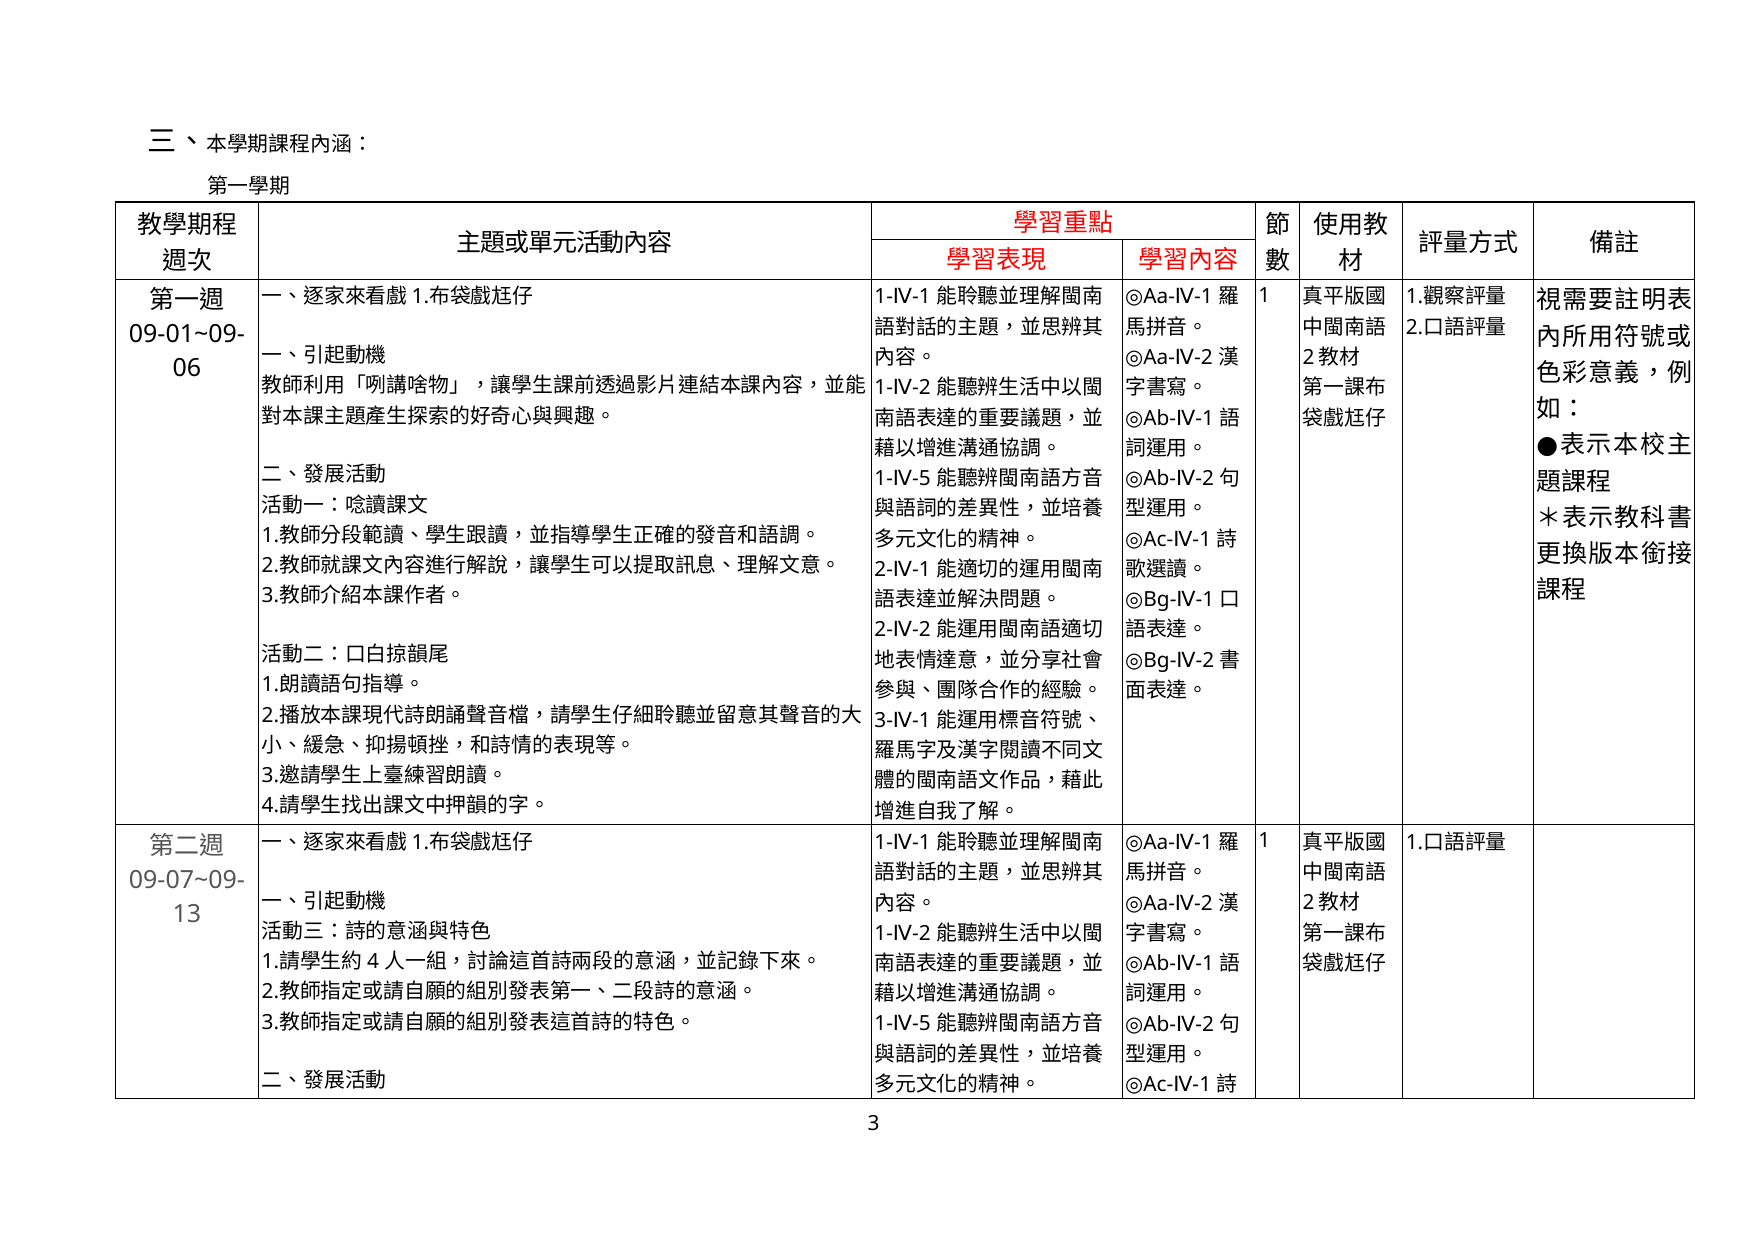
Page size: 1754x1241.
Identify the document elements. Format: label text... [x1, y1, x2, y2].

table_cell 1.口語評量 [1403, 825, 1533, 1098]
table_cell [259, 825, 871, 1098]
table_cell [1300, 825, 1402, 1098]
table_cell 真平版國中閩南語2教材 第一課布袋戲尪仔 [1300, 280, 1402, 824]
table_header 使用教材 [1300, 203, 1402, 279]
table_header 學習重點 [872, 203, 1255, 239]
table_cell 1 [1256, 280, 1299, 824]
text 第一學期 [207, 160, 1636, 201]
table_header 評量方式 [1403, 203, 1533, 279]
table_cell 1.觀察評量 2.口語評量 [1403, 280, 1533, 824]
table_header 節數 [1256, 203, 1299, 279]
table_cell 學習內容 [1123, 240, 1255, 279]
table_cell 第一週 09-01~09-06 [116, 280, 258, 824]
table_header 教學期程 週次 [116, 203, 258, 279]
table_cell 1 [1256, 825, 1299, 1098]
table_cell [1534, 825, 1694, 1098]
table_cell 一、逐家來看戲1.布袋戲尪仔 一、引起動機 教師利用「咧講啥物」，讓學生課前透過影片連結本課內容，並能對本課主題產生探索的好奇心與興趣。 二、發展活動 活動一：唸讀課文 1.教師分段範讀、學生跟讀，並指導學生正確的發音和語調。 2.教師就課文內容進行解說，讓學生可以提取訊息、理解文意。 3.教師介紹本課作者。 活動二：口白掠韻尾 1.朗讀語句指導。 2.播放本課現代詩朗誦聲音檔，請學生仔細聆聽並留意其聲音的大小、緩急、抑揚頓挫，和詩情的表現等。 3.邀請學生上臺練習朗讀。 4.請學生找出課文中押韻的字。 [259, 280, 871, 824]
table_cell ◎Aa-Ⅳ-1 羅馬拼音。 ◎Aa-Ⅳ-2 漢字書寫。 ◎Ab-Ⅳ-1 語詞運用。 ◎Ab-Ⅳ-2 句型運用。 ◎Ac-Ⅳ-1 詩歌選讀。 ◎Bg-Ⅳ-1 口語表達。 ◎Bg-Ⅳ-2 書面表達。 [1123, 280, 1255, 824]
table_cell 第二週 09-07~09-13 [116, 825, 258, 1098]
list 本學期課程內涵： [148, 118, 1636, 160]
table_header 備註 [1534, 203, 1694, 279]
table_cell 視需要註明表內所用符號或色彩意義，例如： ●表示本校主題課程 ＊表示教科書更換版本銜接課程 [1534, 280, 1694, 824]
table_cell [1123, 825, 1255, 1098]
table_header 主題或單元活動內容 [259, 203, 871, 279]
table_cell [872, 825, 1122, 1098]
table_cell 學習表現 [872, 240, 1122, 279]
